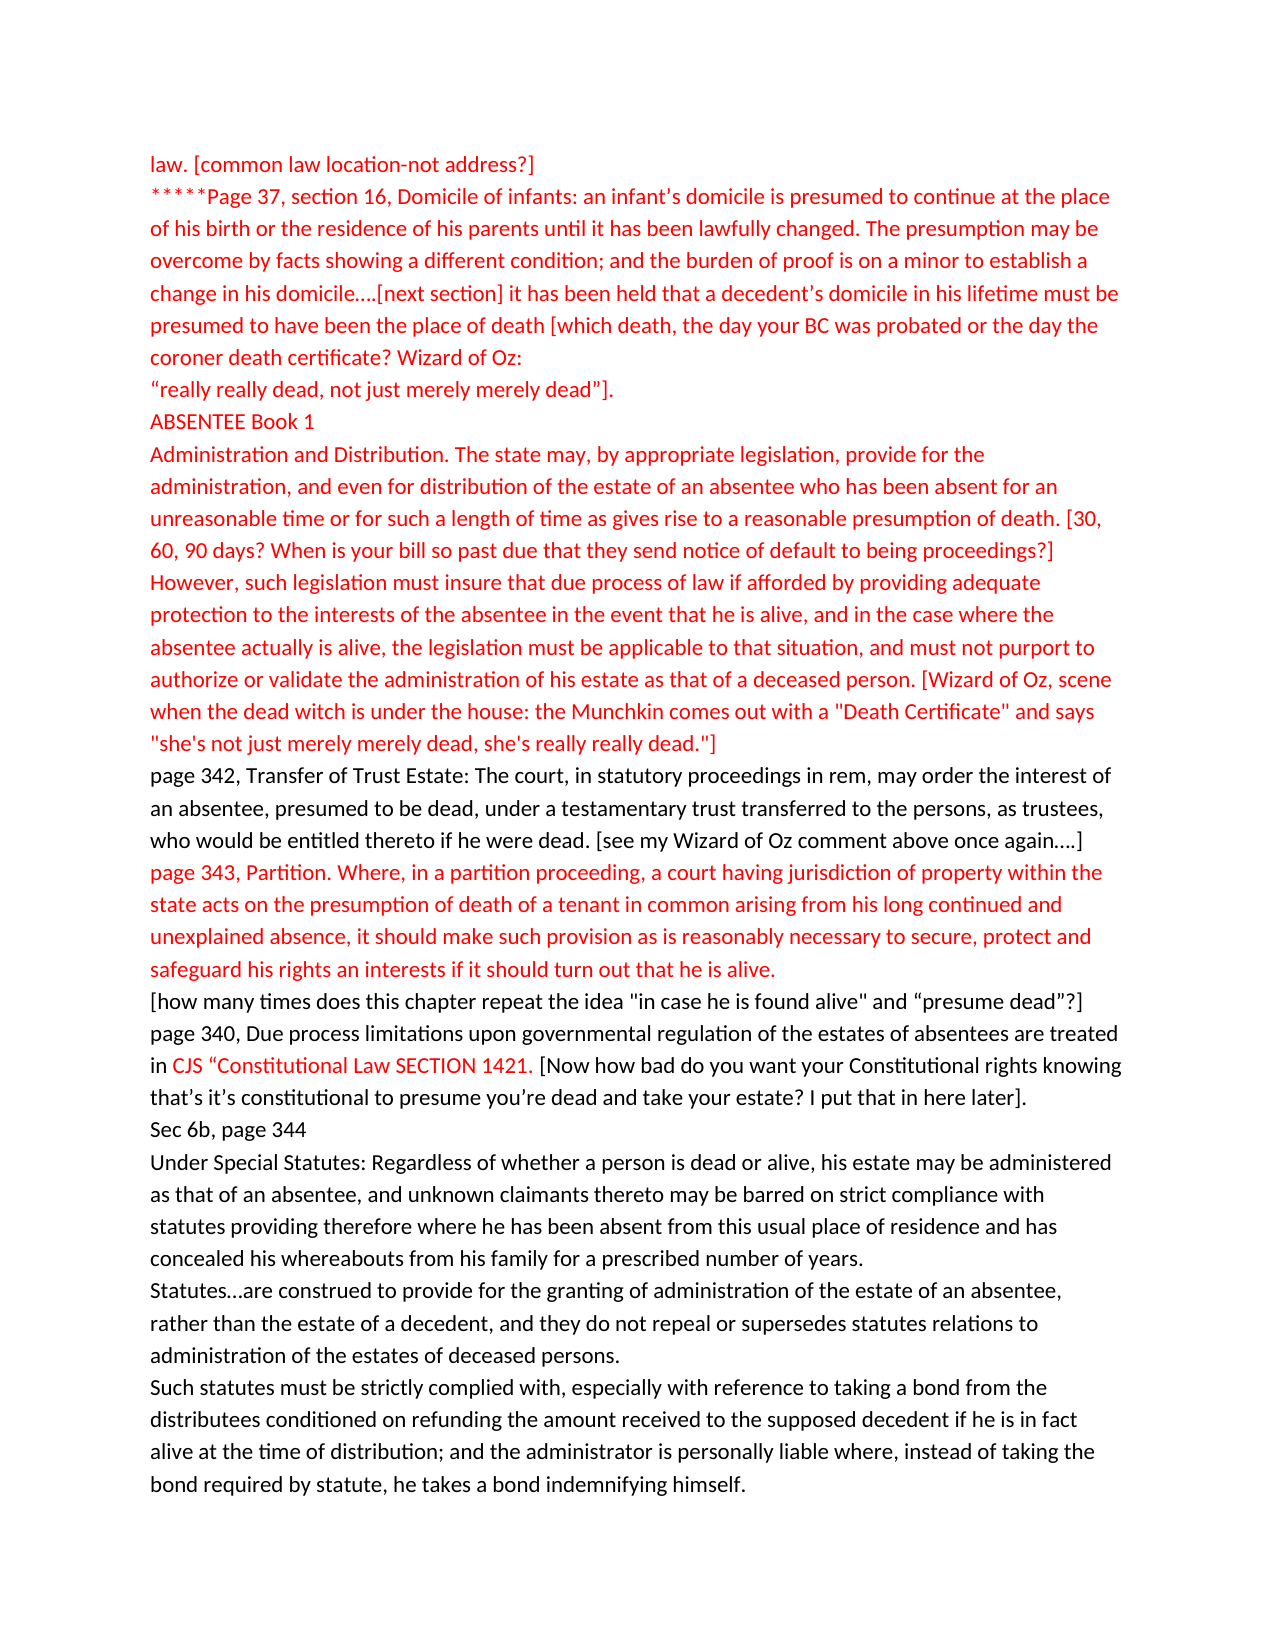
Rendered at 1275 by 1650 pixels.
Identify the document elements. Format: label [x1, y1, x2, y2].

text [150, 150, 1125, 1498]
